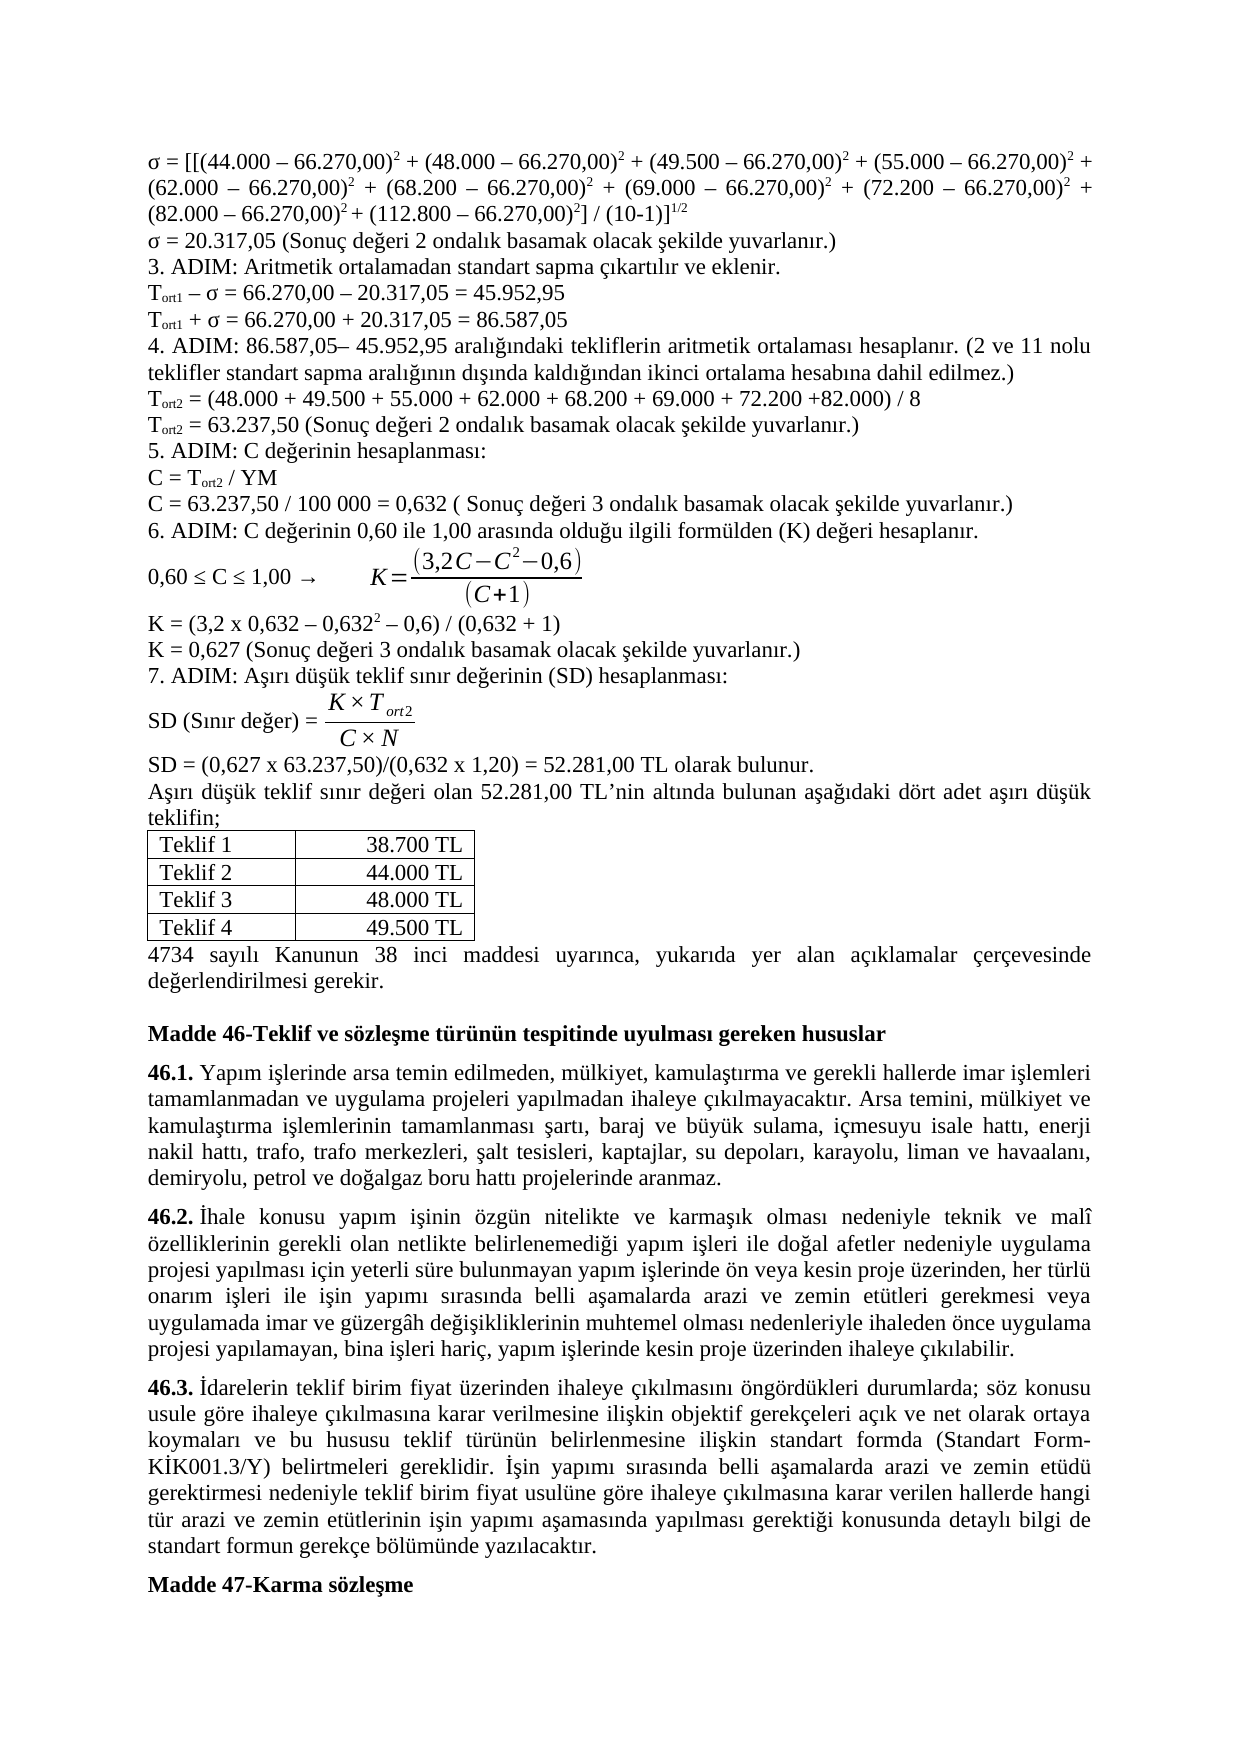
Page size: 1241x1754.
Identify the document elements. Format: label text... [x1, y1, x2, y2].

text C = 63.237,50 / 100 000 = 0,632 ( Sonuç değeri 3 ondalık basamak olacak şekilde yuvarlanır.) [148, 490, 1092, 517]
text 6. ADIM: C değerinin 0,60 ile 1,00 arasında olduğu ilgili formülden (K) değeri hesaplanır. [148, 517, 1092, 543]
table_header 38.700 TL [296, 831, 474, 858]
text SD = (0,627 x 63.237,50)/(0,632 x 1,20) = 52.281,00 TL olarak bulunur. [148, 751, 1092, 778]
table_cell Teklif 2 [148, 859, 295, 885]
text σ = [[(44.000 – 66.270,00)2 + (48.000 – 66.270,00)2 + (49.500 – 66.270,00)2 + (55.000 – 66.270,00)2 + (62.000 – 66.270,00)2 + (68.200 – 66.270,00)2 + (69.000 – 66.270,00)2 + (72.200 – 66.270,00)2 + (82.000 – 66.270,00)2 + (112.800 – 66.270,00)2] / (10-1)]1/2 [148, 148, 1092, 227]
text Madde 47-Karma sözleşme [148, 1571, 1092, 1597]
text 46.3. İdarelerin teklif birim fiyat üzerinden ihaleye çıkılmasını öngördükleri durumlarda; söz konusu usule göre ihaleye çıkılmasına karar verilmesine ilişkin objektif gerekçeleri açık ve net olarak ortaya koymaları ve bu hususu teklif türünün belirlenmesine ilişkin standart formda (Standart Form-KİK001.3/Y) belirtmeleri gereklidir. İşin yapımı sırasında belli aşamalarda arazi ve zemin etüdü gerektirmesi nedeniyle teklif birim fiyat usulüne göre ihaleye çıkılmasına karar verilen hallerde hangi tür arazi ve zemin etütlerinin işin yapımı aşamasında yapılması gerektiği konusunda detaylı bilgi de standart formun gerekçe bölümünde yazılacaktır. [148, 1374, 1092, 1558]
text 46.2. İhale konusu yapım işinin özgün nitelikte ve karmaşık olması nedeniyle teknik ve malî özelliklerinin gerekli olan netlikte belirlenemediği yapım işleri ile doğal afetler nedeniyle uygulama projesi yapılması için yeterli süre bulunmayan yapım işlerinde ön veya kesin proje üzerinden, her türlü onarım işleri ile işin yapımı sırasında belli aşamalarda arazi ve zemin etütleri gerekmesi veya uygulamada imar ve güzergâh değişikliklerinin muhtemel olması nedenleriyle ihaleden önce uygulama projesi yapılamayan, bina işleri hariç, yapım işlerinde kesin proje üzerinden ihaleye çıkılabilir. [148, 1203, 1092, 1361]
table_cell Teklif 3 [148, 886, 295, 913]
text Aşırı düşük teklif sınır değeri olan 52.281,00 TL’nin altında bulunan aşağıdaki dört adet aşırı düşük teklifin; [148, 778, 1092, 830]
table_cell 44.000 TL [296, 859, 474, 885]
table_header Teklif 1 [148, 831, 295, 858]
text K = 0,627 (Sonuç değeri 3 ondalık basamak olacak şekilde yuvarlanır.) [148, 636, 1092, 662]
text 7. ADIM: Aşırı düşük teklif sınır değerinin (SD) hesaplanması: [148, 662, 1092, 689]
text Tort1 + σ = 66.270,00 + 20.317,05 = 86.587,05 [148, 306, 1092, 332]
text Tort2 = (48.000 + 49.500 + 55.000 + 62.000 + 68.200 + 69.000 + 72.200 +82.000) / 8 [148, 385, 1092, 411]
text 46.1. Yapım işlerinde arsa temin edilmeden, mülkiyet, kamulaştırma ve gerekli hallerde imar işlemleri tamamlanmadan ve uygulama projeleri yapılmadan ihaleye çıkılmayacaktır. Arsa temini, mülkiyet ve kamulaştırma işlemlerinin tamamlanması şartı, baraj ve büyük sulama, içmesuyu isale hattı, enerji nakil hattı, trafo, trafo merkezleri, şalt tesisleri, kaptajlar, su depoları, karayolu, liman ve havaalanı, demiryolu, petrol ve doğalgaz boru hattı projelerinde aranmaz. [148, 1059, 1092, 1191]
table_cell 49.500 TL [296, 914, 474, 940]
text 4. ADIM: 86.587,05– 45.952,95 aralığındaki tekliflerin aritmetik ortalaması hesaplanır. (2 ve 11 nolu teklifler standart sapma aralığının dışında kaldığından ikinci ortalama hesabına dahil edilmez.) [148, 332, 1092, 385]
text 4734 sayılı Kanunun 38 inci maddesi uyarınca, yukarıda yer alan açıklamalar çerçevesinde değerlendirilmesi gerekir. [148, 941, 1092, 994]
text SD (Sınır değer) = [148, 689, 1092, 751]
text K = (3,2 x 0,632 – 0,6322 – 0,6) / (0,632 + 1) [148, 609, 1092, 636]
text Madde 46-Teklif ve sözleşme türünün tespitinde uyulması gereken hususlar [148, 1020, 1092, 1046]
text C = Tort2 / YM [148, 464, 1092, 490]
table_cell Teklif 4 [148, 914, 295, 940]
text σ = 20.317,05 (Sonuç değeri 2 ondalık basamak olacak şekilde yuvarlanır.) [148, 227, 1092, 253]
text 5. ADIM: C değerinin hesaplanması: [148, 438, 1092, 464]
text Tort2 = 63.237,50 (Sonuç değeri 2 ondalık basamak olacak şekilde yuvarlanır.) [148, 411, 1092, 438]
table_cell 48.000 TL [296, 886, 474, 913]
text 0,60 ≤ C ≤ 1,00 → [148, 543, 1092, 609]
text 3. ADIM: Aritmetik ortalamadan standart sapma çıkartılır ve eklenir. [148, 253, 1092, 279]
text Tort1 – σ = 66.270,00 – 20.317,05 = 45.952,95 [148, 279, 1092, 306]
